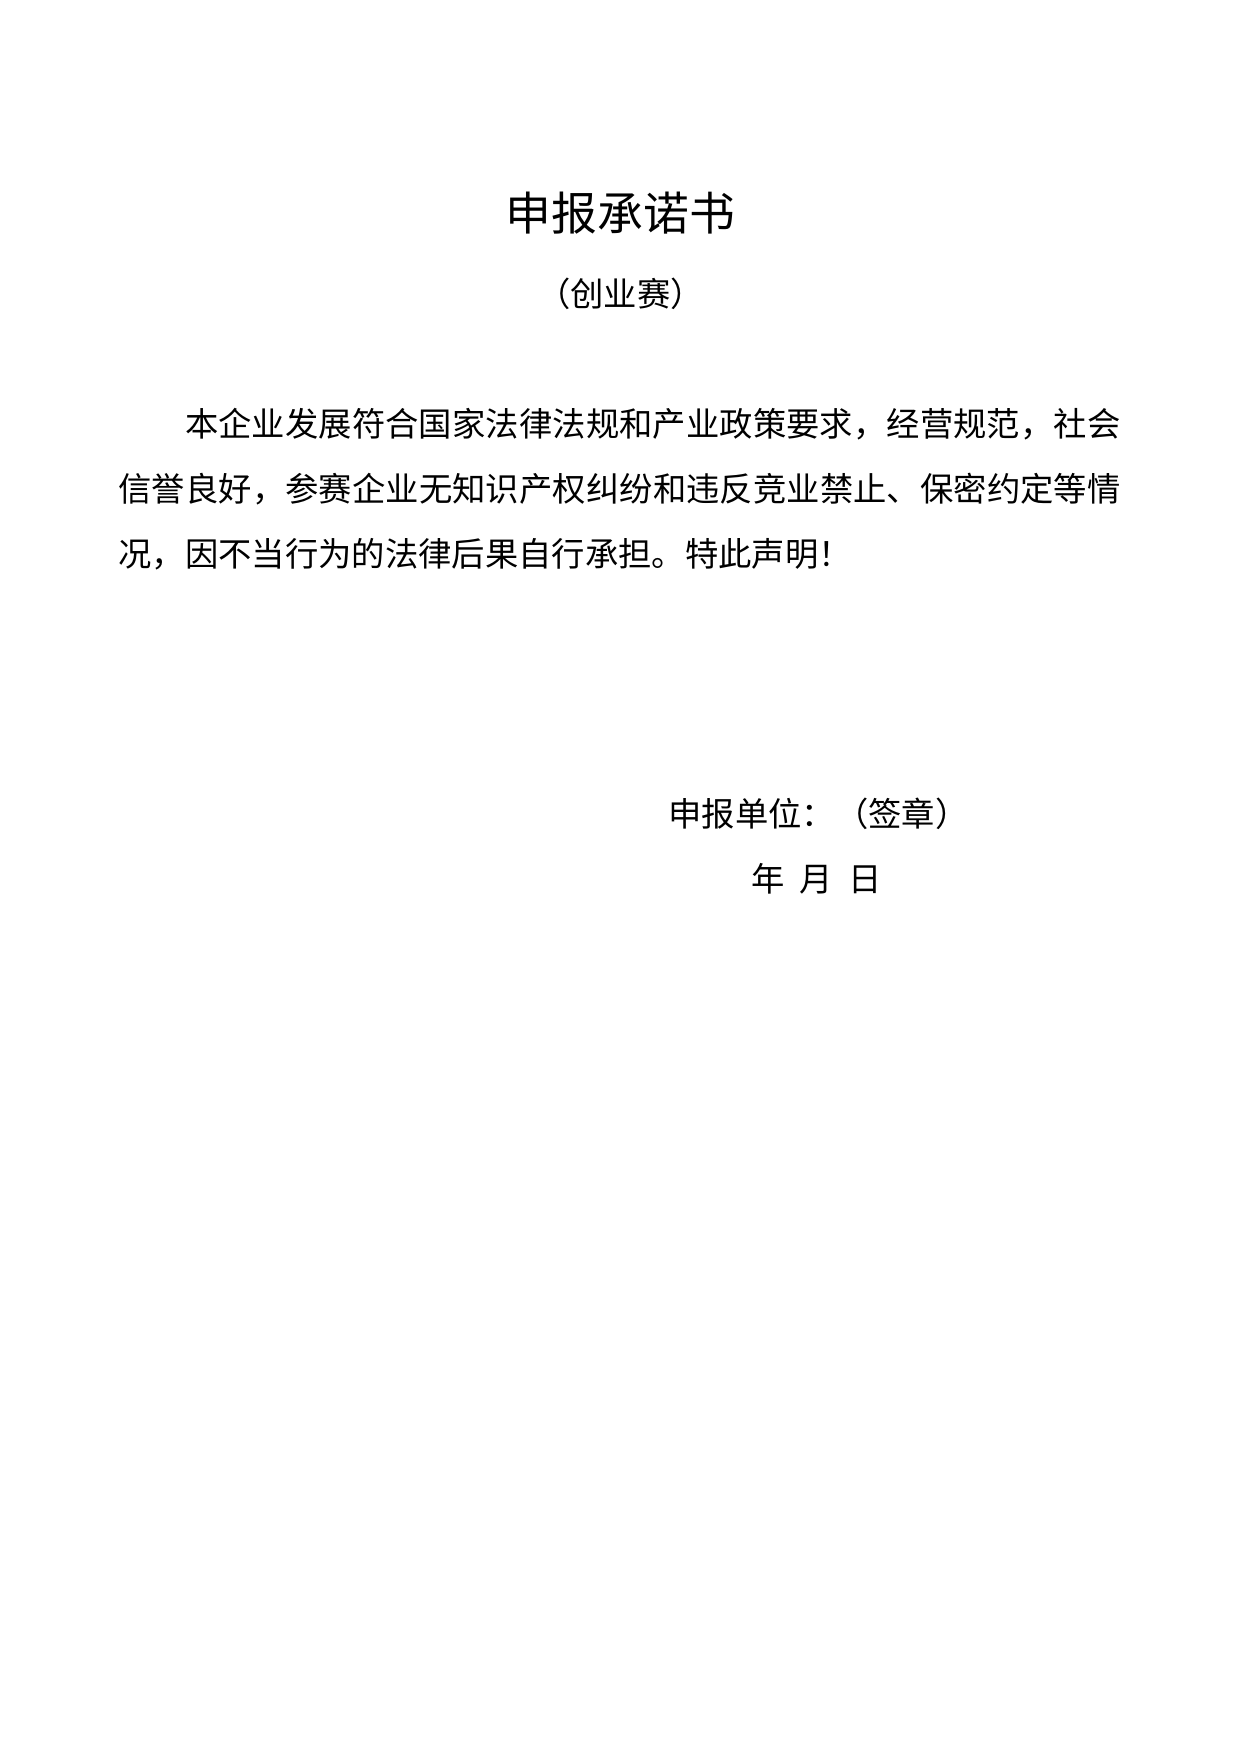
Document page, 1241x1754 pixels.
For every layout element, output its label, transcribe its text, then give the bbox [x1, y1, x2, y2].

text 年 月 日 [118, 844, 1122, 909]
text 本企业发展符合国家法律法规和产业政策要求，经营规范，社会信誉良好，参赛企业无知识产权纠纷和违反竞业禁止、保密约定等情况，因不当行为的法律后果自行承担。特此声明！ [118, 389, 1122, 584]
text （创业赛） [118, 259, 1122, 324]
text 申报单位：（签章） [118, 779, 1122, 844]
text 申报承诺书 [118, 162, 1122, 259]
